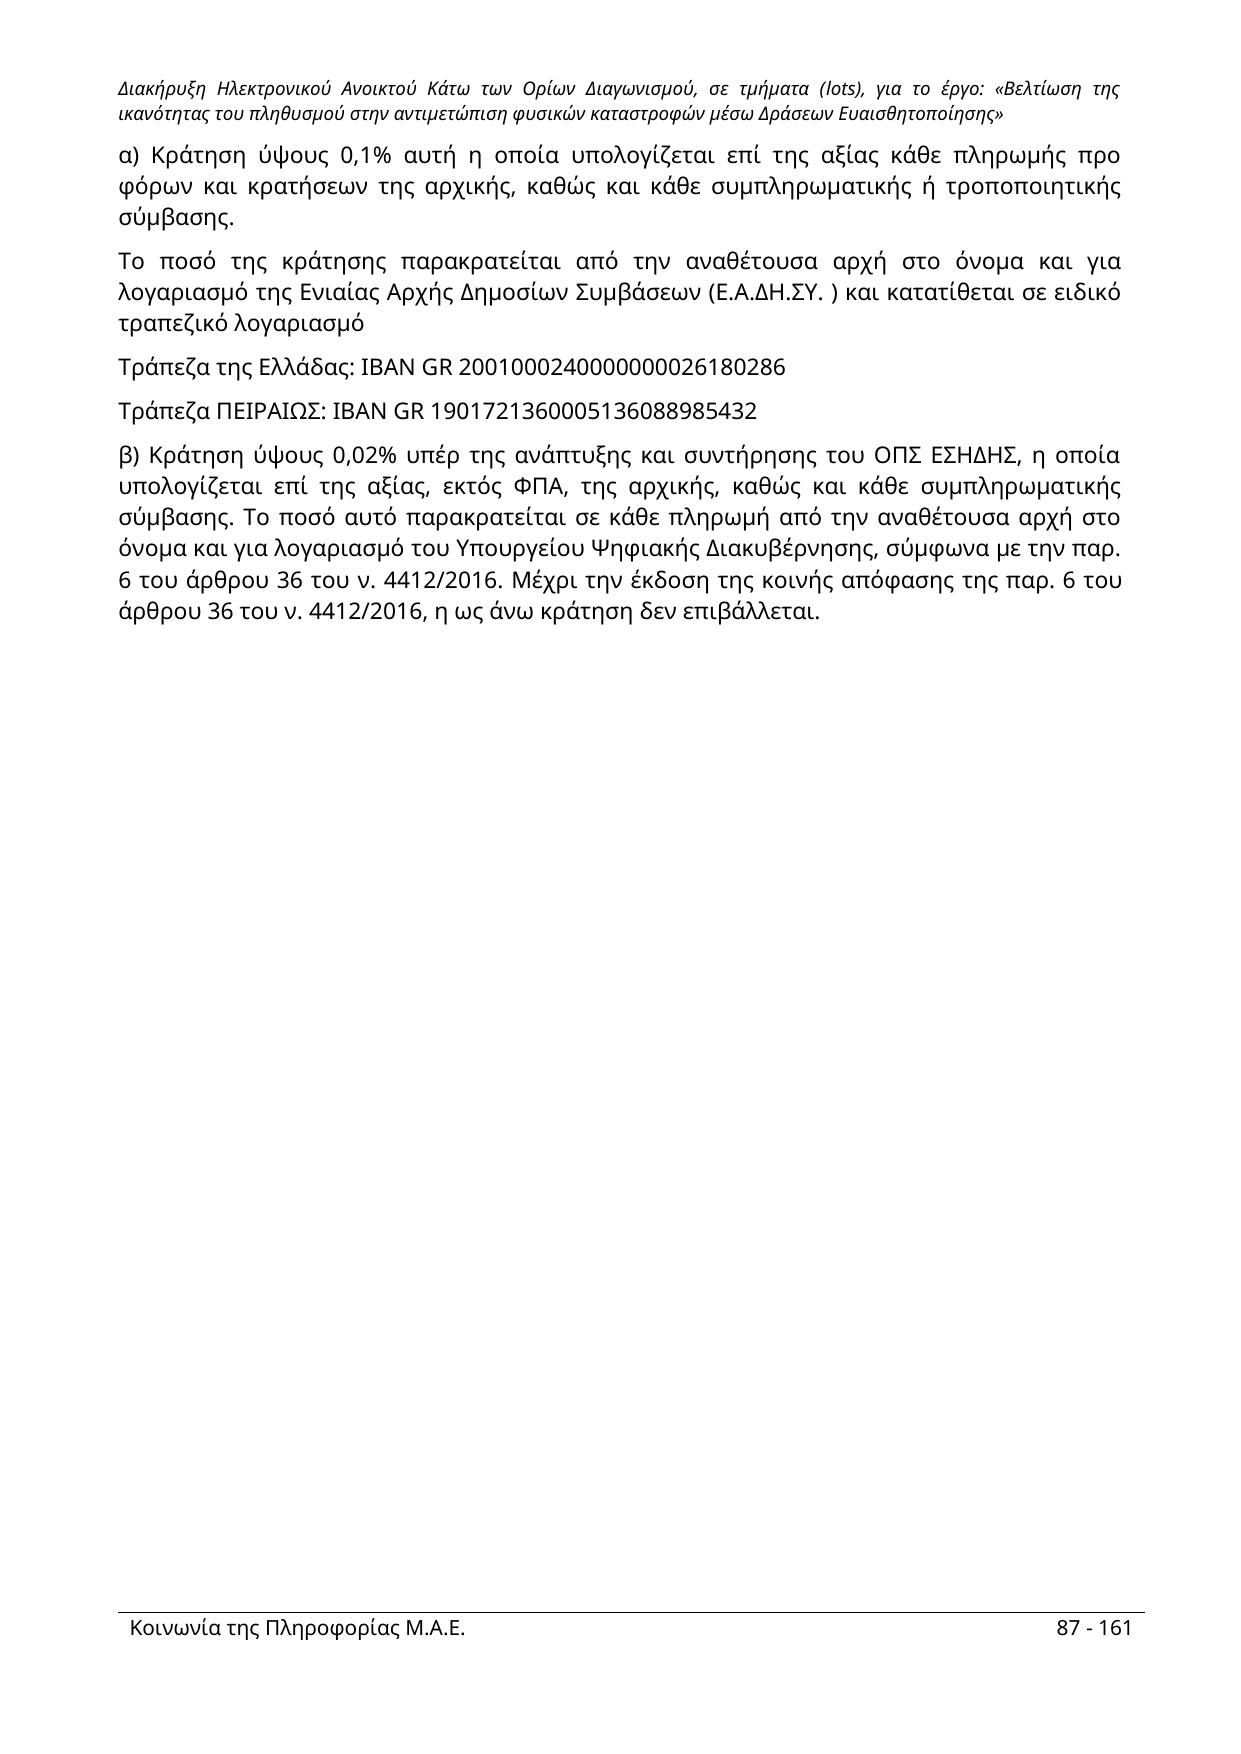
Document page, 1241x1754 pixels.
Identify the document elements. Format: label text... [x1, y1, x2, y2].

text Τράπεζα της Ελλάδας: ΙΒΑΝ GR 2001000240000000026180286 [118, 351, 1122, 382]
text Τράπεζα ΠΕΙΡΑΙΩΣ: ΙΒΑΝ GR 1901721360005136088985432 [118, 395, 1122, 426]
text Το ποσό της κράτησης παρακρατείται από την αναθέτουσα αρχή στο όνομα και για λογαριασμό της Ενιαίας Αρχής Δημοσίων Συμβάσεων (Ε.Α.ΔΗ.ΣΥ. ) και κατατίθεται σε ειδικό τραπεζικό λογαριασμό [118, 245, 1122, 338]
text α) Κράτηση ύψους 0,1% αυτή η οποία υπολογίζεται επί της αξίας κάθε πληρωμής προ φόρων και κρατήσεων της αρχικής, καθώς και κάθε συμπληρωματικής ή τροποποιητικής σύμβασης. [118, 138, 1122, 232]
text β) Κράτηση ύψους 0,02% υπέρ της ανάπτυξης και συντήρησης του ΟΠΣ ΕΣΗΔΗΣ, η οποία υπολογίζεται επί της αξίας, εκτός ΦΠΑ, της αρχικής, καθώς και κάθε συμπληρωματικής σύμβασης. Το ποσό αυτό παρακρατείται σε κάθε πληρωμή από την αναθέτουσα αρχή στο όνομα και για λογαριασμό του Υπουργείου Ψηφιακής Διακυβέρνησης, σύμφωνα με την παρ. 6 του άρθρου 36 του ν. 4412/2016. Μέχρι την έκδοση της κοινής απόφασης της παρ. 6 του άρθρου 36 του ν. 4412/2016, η ως άνω κράτηση δεν επιβάλλεται. [118, 438, 1122, 626]
